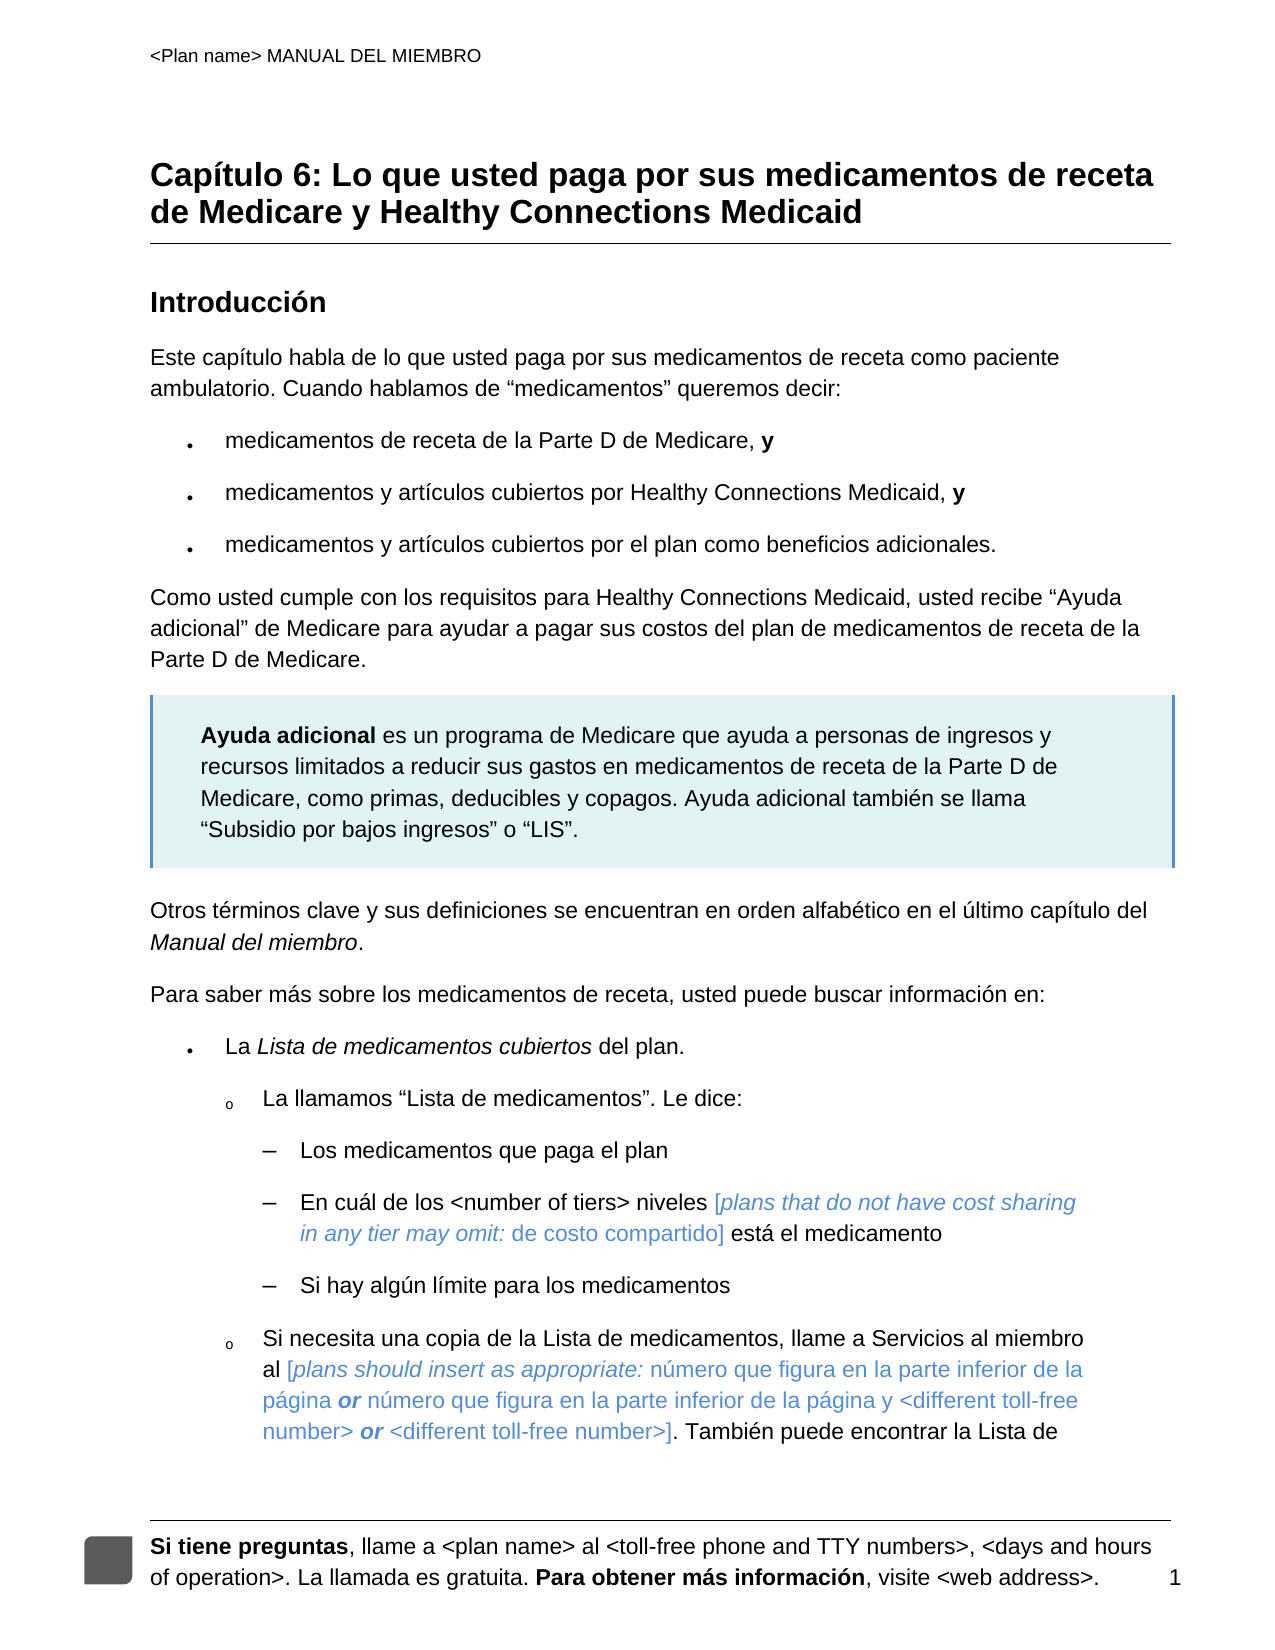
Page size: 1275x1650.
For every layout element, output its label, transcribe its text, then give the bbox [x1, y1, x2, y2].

text Como usted cumple con los requisitos para Healthy Connections Medicaid, usted recibe “Ayuda adicional” de Medicare para ayudar a pagar sus costos del plan de medicamentos de receta de la Parte D de Medicare. [150, 580, 1171, 674]
list medicamentos de receta de la Parte D de Medicare, y [187, 424, 1171, 455]
list medicamentos y artículos cubiertos por el plan como beneficios adicionales. [187, 528, 1171, 559]
list medicamentos y artículos cubiertos por Healthy Connections Medicaid, y [187, 476, 1171, 507]
table_header Ayuda adicional es un programa de Medicare que ayuda a personas de ingresos y recursos limitados a reducir sus gastos en medicamentos de receta de la Parte D de Medicare, como primas, deducibles y copagos. Ayuda adicional también se llama “Subsidio por bajos ingresos” o “LIS”. [153, 698, 1172, 864]
text Introducción [150, 282, 1171, 319]
text Para saber más sobre los medicamentos de receta, usted puede buscar información en: [150, 977, 1171, 1008]
list La llamamos “Lista de medicamentos”. Le dice: [225, 1081, 1096, 1113]
list En cuál de los <number of tiers> niveles [plans that do not have cost sharing in any tier may omit: de costo compartido] está el medicamento [262, 1186, 1096, 1248]
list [225, 1321, 1096, 1446]
list Si hay algún límite para los medicamentos [262, 1269, 1096, 1300]
subtitle Capítulo 6: Lo que usted paga por sus medicamentos de receta de Medicare y Healthy Connections Medicaid [150, 156, 1171, 243]
text Otros términos clave y sus definiciones se encuentran en orden alfabético en el último capítulo del Manual del miembro. [150, 894, 1171, 956]
text Este capítulo habla de lo que usted paga por sus medicamentos de receta como paciente ambulatorio. Cuando hablamos de “medicamentos” queremos decir: [150, 340, 1171, 403]
list Los medicamentos que paga el plan [262, 1133, 1096, 1165]
list La Lista de medicamentos cubiertos del plan. [187, 1029, 1171, 1061]
